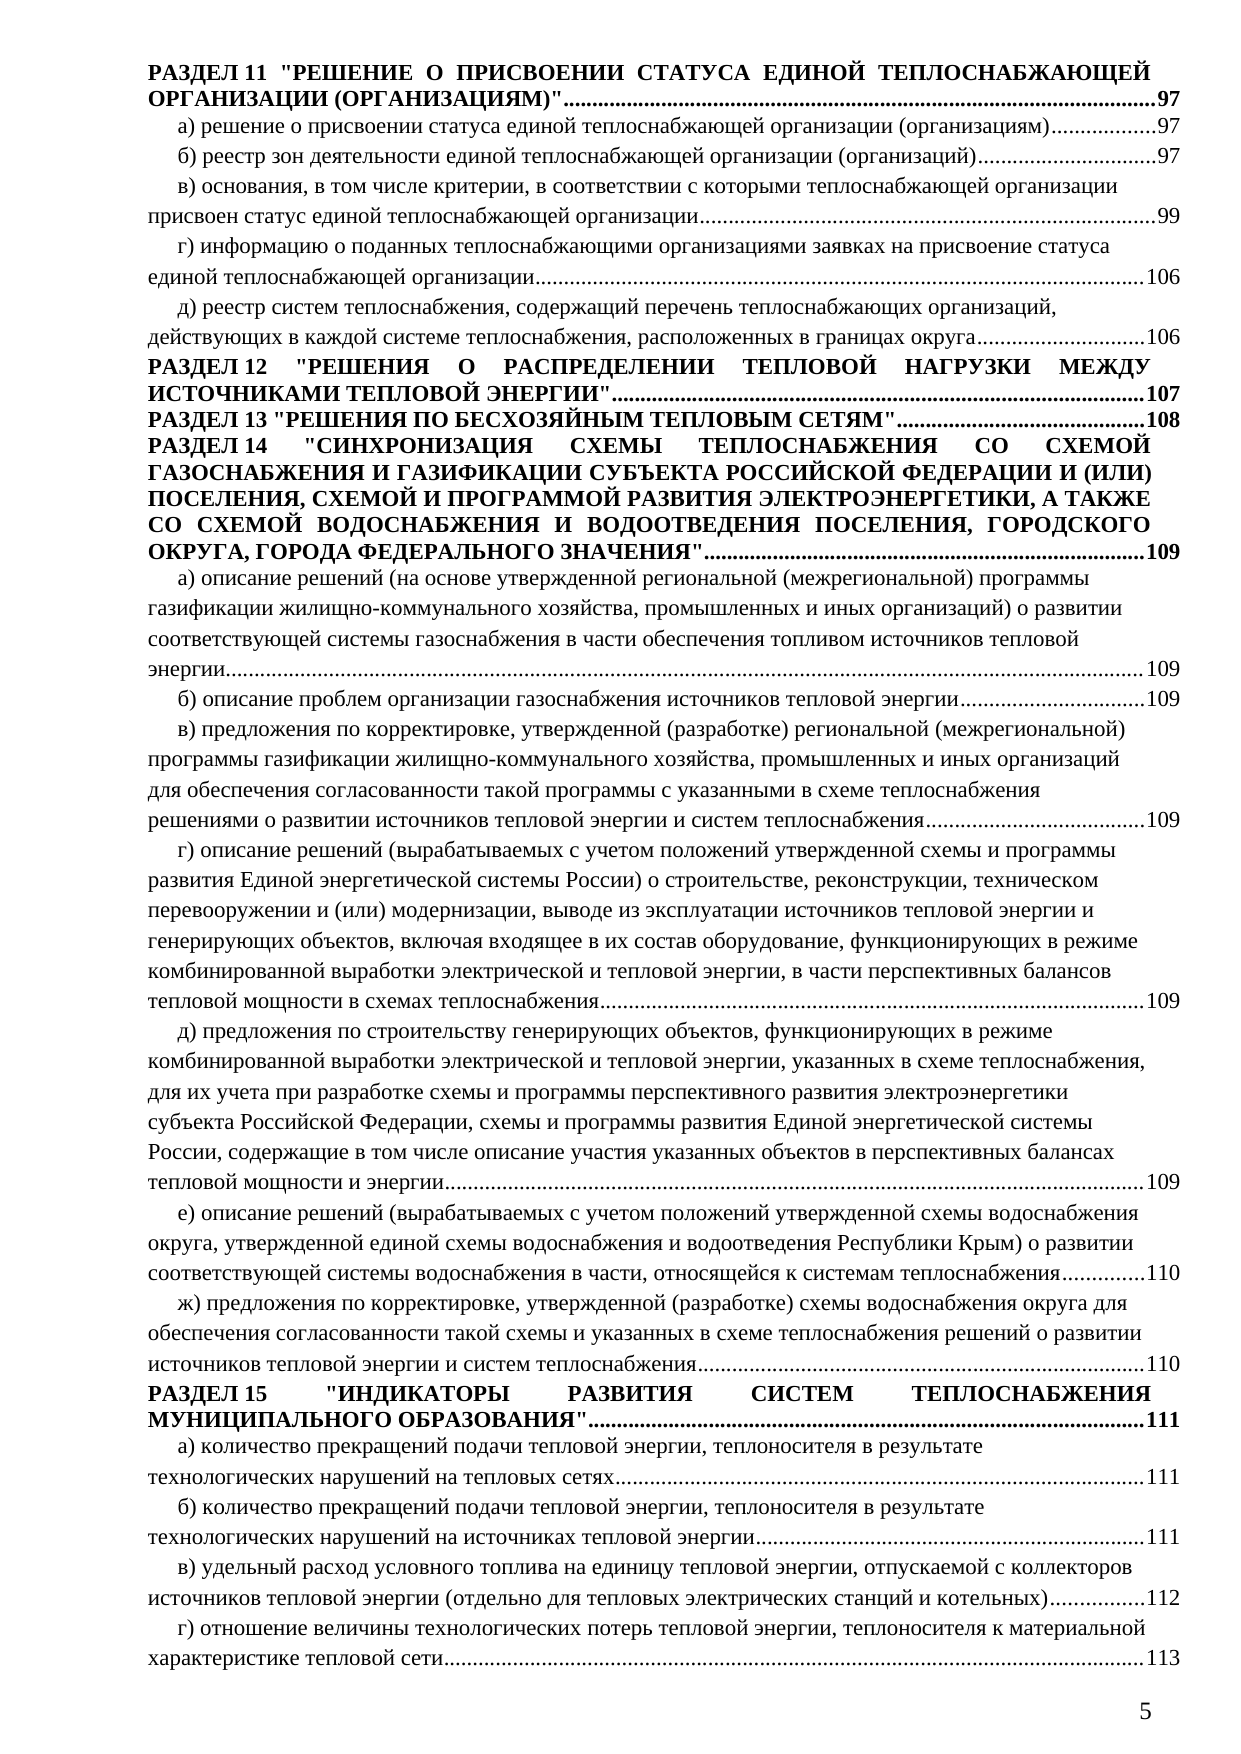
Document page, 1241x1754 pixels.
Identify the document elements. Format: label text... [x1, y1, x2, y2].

text б) реестр зон деятельности единой теплоснабжающей организации (организаций) 97 [148, 142, 1152, 168]
text РАЗДЕЛ 11 "РЕШЕНИЕ О ПРИСВОЕНИИ СТАТУСА ЕДИНОЙ ТЕПЛОСНАБЖАЮЩЕЙ ОРГАНИЗАЦИИ (ОРГАНИЗАЦИЯМ)" 97 [148, 59, 1152, 112]
text г) описание решений (вырабатываемых с учетом положений утвержденной схемы и программы развития Единой энергетической системы России) о строительстве, реконструкции, техническом перевооружении и (или) модернизации, выводе из эксплуатации источников тепловой энергии и генерирующих объектов, включая входящее в их состав оборудование, функционирующих в режиме комбинированной выработки электрической и тепловой энергии, в части перспективных балансов тепловой мощности в схемах теплоснабжения 109 [148, 836, 1152, 1013]
text е) описание решений (вырабатываемых с учетом положений утвержденной схемы водоснабжения округа, утвержденной единой схемы водоснабжения и водоотведения Республики Крым) о развитии соответствующей системы водоснабжения в части, относящейся к системам теплоснабжения 110 [148, 1199, 1152, 1285]
text б) количество прекращений подачи тепловой энергии, теплоносителя в результате технологических нарушений на источниках тепловой энергии 111 [148, 1493, 1152, 1549]
text РАЗДЕЛ 12 "РЕШЕНИЯ О РАСПРЕДЕЛЕНИИ ТЕПЛОВОЙ НАГРУЗКИ МЕЖДУ ИСТОЧНИКАМИ ТЕПЛОВОЙ ЭНЕРГИИ" 107 [148, 353, 1152, 406]
text в) основания, в том числе критерии, в соответствии с которыми теплоснабжающей организации присвоен статус единой теплоснабжающей организации 99 [148, 172, 1152, 229]
text а) описание решений (на основе утвержденной региональной (межрегиональной) программы газификации жилищно-коммунального хозяйства, промышленных и иных организаций) о развитии соответствующей системы газоснабжения в части обеспечения топливом источников тепловой энергии 109 [148, 564, 1152, 681]
text в) предложения по корректировке, утвержденной (разработке) региональной (межрегиональной) программы газификации жилищно-коммунального хозяйства, промышленных и иных организаций для обеспечения согласованности такой программы с указанными в схеме теплоснабжения решениями о развитии источников тепловой энергии и систем теплоснабжения 109 [148, 715, 1152, 832]
text б) описание проблем организации газоснабжения источников тепловой энергии 109 [148, 685, 1152, 711]
text а) решение о присвоении статуса единой теплоснабжающей организации (организациям) 97 [148, 112, 1152, 138]
text РАЗДЕЛ 15 "ИНДИКАТОРЫ РАЗВИТИЯ СИСТЕМ ТЕПЛОСНАБЖЕНИЯ МУНИЦИПАЛЬНОГО ОБРАЗОВАНИЯ" 111 [148, 1380, 1152, 1433]
text РАЗДЕЛ 13 "РЕШЕНИЯ ПО БЕСХОЗЯЙНЫМ ТЕПЛОВЫМ СЕТЯМ" 108 [148, 406, 1152, 432]
text г) информацию о поданных теплоснабжающими организациями заявках на присвоение статуса единой теплоснабжающей организации 106 [148, 233, 1152, 289]
text РАЗДЕЛ 14 "СИНХРОНИЗАЦИЯ СХЕМЫ ТЕПЛОСНАБЖЕНИЯ СО СХЕМОЙ ГАЗОСНАБЖЕНИЯ И ГАЗИФИКАЦИИ СУБЪЕКТА РОССИЙСКОЙ ФЕДЕРАЦИИ И (ИЛИ) ПОСЕЛЕНИЯ, СХЕМОЙ И ПРОГРАММОЙ РАЗВИТИЯ ЭЛЕКТРОЭНЕРГЕТИКИ, А ТАКЖЕ СО СХЕМОЙ ВОДОСНАБЖЕНИЯ И ВОДООТВЕДЕНИЯ ПОСЕЛЕНИЯ, ГОРОДСКОГО ОКРУГА, ГОРОДА ФЕДЕРАЛЬНОГО ЗНАЧЕНИЯ" 109 [148, 432, 1152, 564]
text в) удельный расход условного топлива на единицу тепловой энергии, отпускаемой с коллекторов источников тепловой энергии (отдельно для тепловых электрических станций и котельных) 112 [148, 1553, 1152, 1610]
text д) реестр систем теплоснабжения, содержащий перечень теплоснабжающих организаций, действующих в каждой системе теплоснабжения, расположенных в границах округа 106 [148, 293, 1152, 349]
text а) количество прекращений подачи тепловой энергии, теплоносителя в результате технологических нарушений на тепловых сетях 111 [148, 1433, 1152, 1489]
text ж) предложения по корректировке, утвержденной (разработке) схемы водоснабжения округа для обеспечения согласованности такой схемы и указанных в схеме теплоснабжения решений о развитии источников тепловой энергии и систем теплоснабжения 110 [148, 1289, 1152, 1376]
text г) отношение величины технологических потерь тепловой энергии, теплоносителя к материальной характеристике тепловой сети 113 [148, 1614, 1152, 1670]
text д) предложения по строительству генерирующих объектов, функционирующих в режиме комбинированной выработки электрической и тепловой энергии, указанных в схеме теплоснабжения, для их учета при разработке схемы и программы перспективного развития электроэнергетики субъекта Российской Федерации, схемы и программы развития Единой энергетической системы России, содержащие в том числе описание участия указанных объектов в перспективных балансах тепловой мощности и энергии 109 [148, 1017, 1152, 1195]
